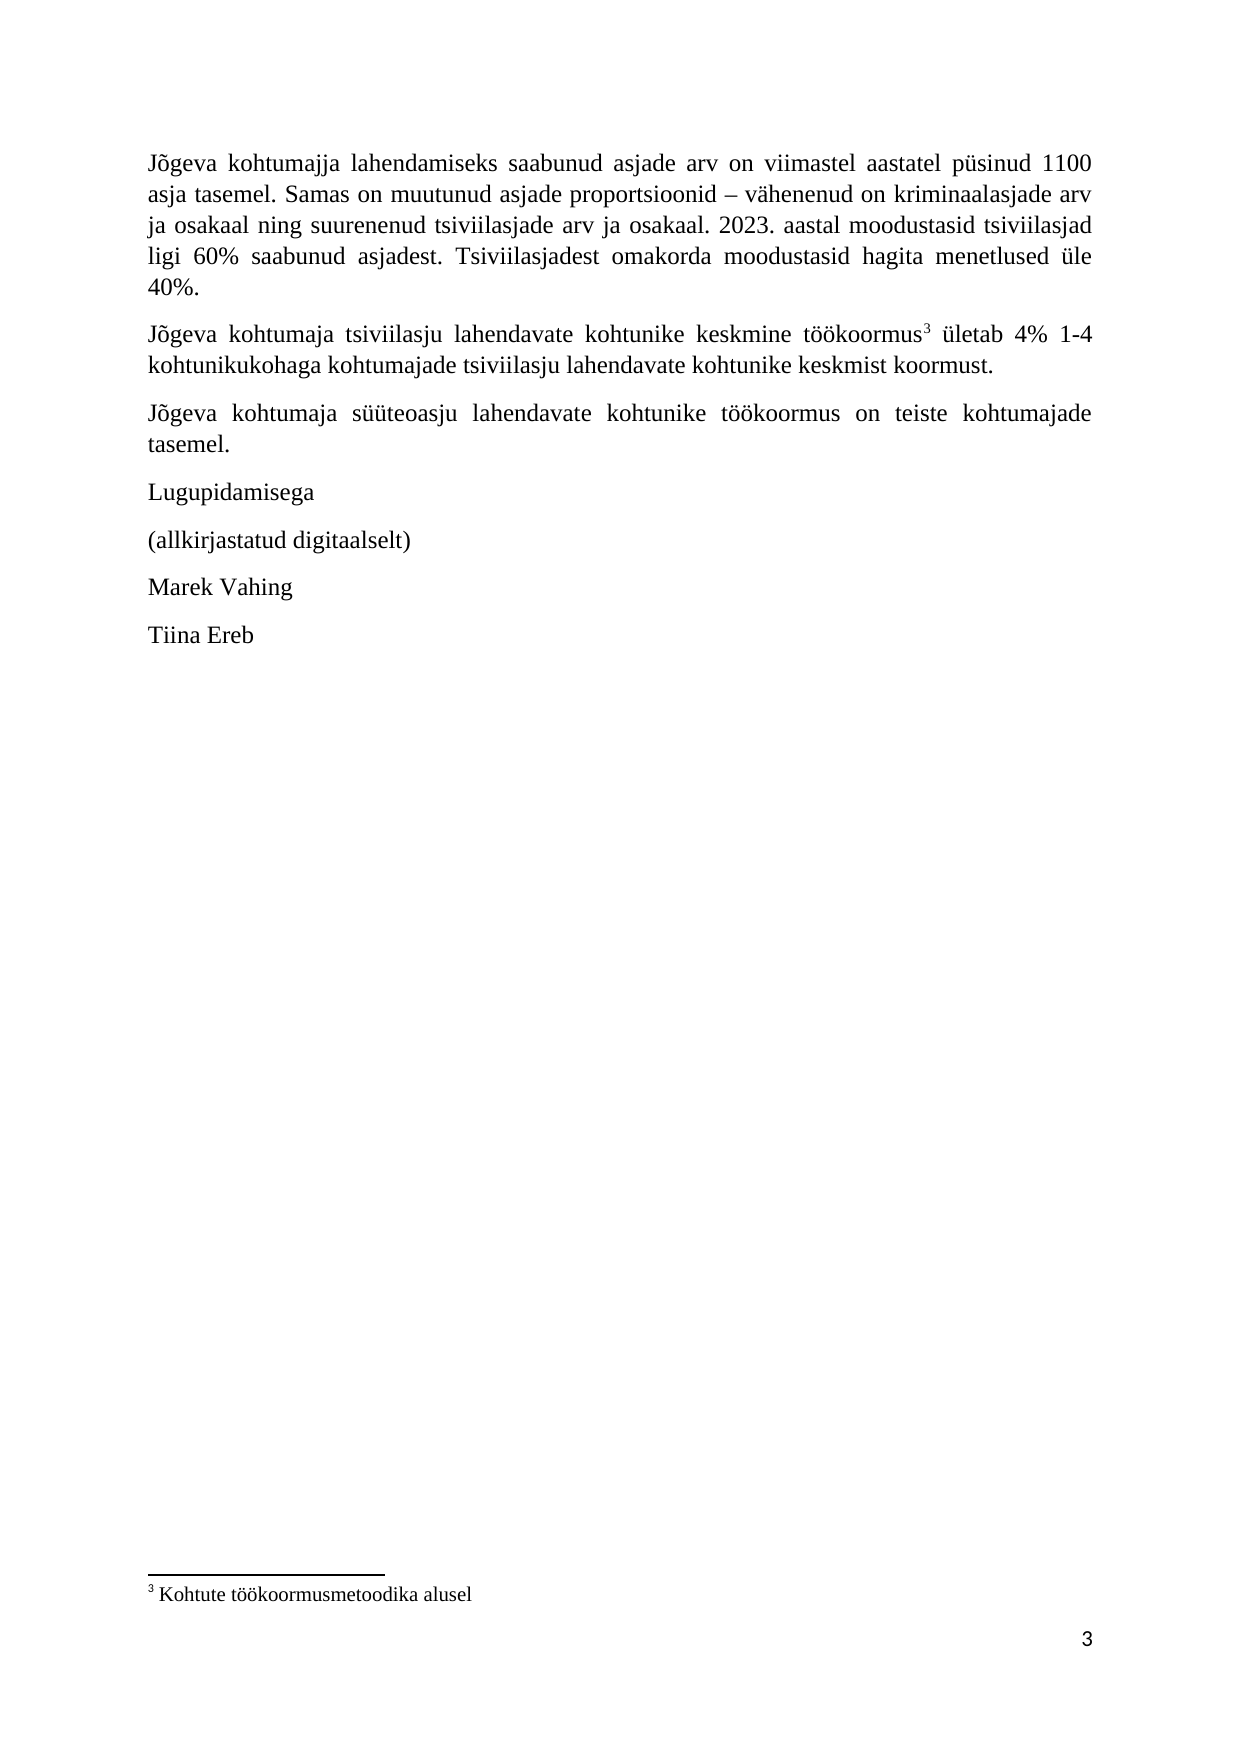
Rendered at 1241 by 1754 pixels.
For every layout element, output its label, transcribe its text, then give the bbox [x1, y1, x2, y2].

text Jõgeva kohtumajja lahendamiseks saabunud asjade arv on viimastel aastatel püsinud 1100 asja tasemel. Samas on muutunud asjade proportsioonid – vähenenud on kriminaalasjade arv ja osakaal ning suurenenud tsiviilasjade arv ja osakaal. 2023. aastal moodustasid tsiviilasjad ligi 60% saabunud asjadest. Tsiviilasjadest omakorda moodustasid hagita menetlused üle 40%. [148, 148, 1093, 301]
text Lugupidamisega [148, 477, 1093, 506]
text (allkirjastatud digitaalselt) [148, 525, 1093, 553]
text Jõgeva kohtumaja tsiviilasju lahendavate kohtunike keskmine töökoormus ületab 4% 1-4 kohtunikukohaga kohtumajade tsiviilasju lahendavate kohtunike keskmist koormust. [148, 319, 1093, 379]
text Jõgeva kohtumaja süüteoasju lahendavate kohtunike töökoormus on teiste kohtumajade tasemel. [148, 398, 1093, 458]
text Tiina Ereb [148, 620, 1093, 649]
text Marek Vahing [148, 572, 1093, 601]
